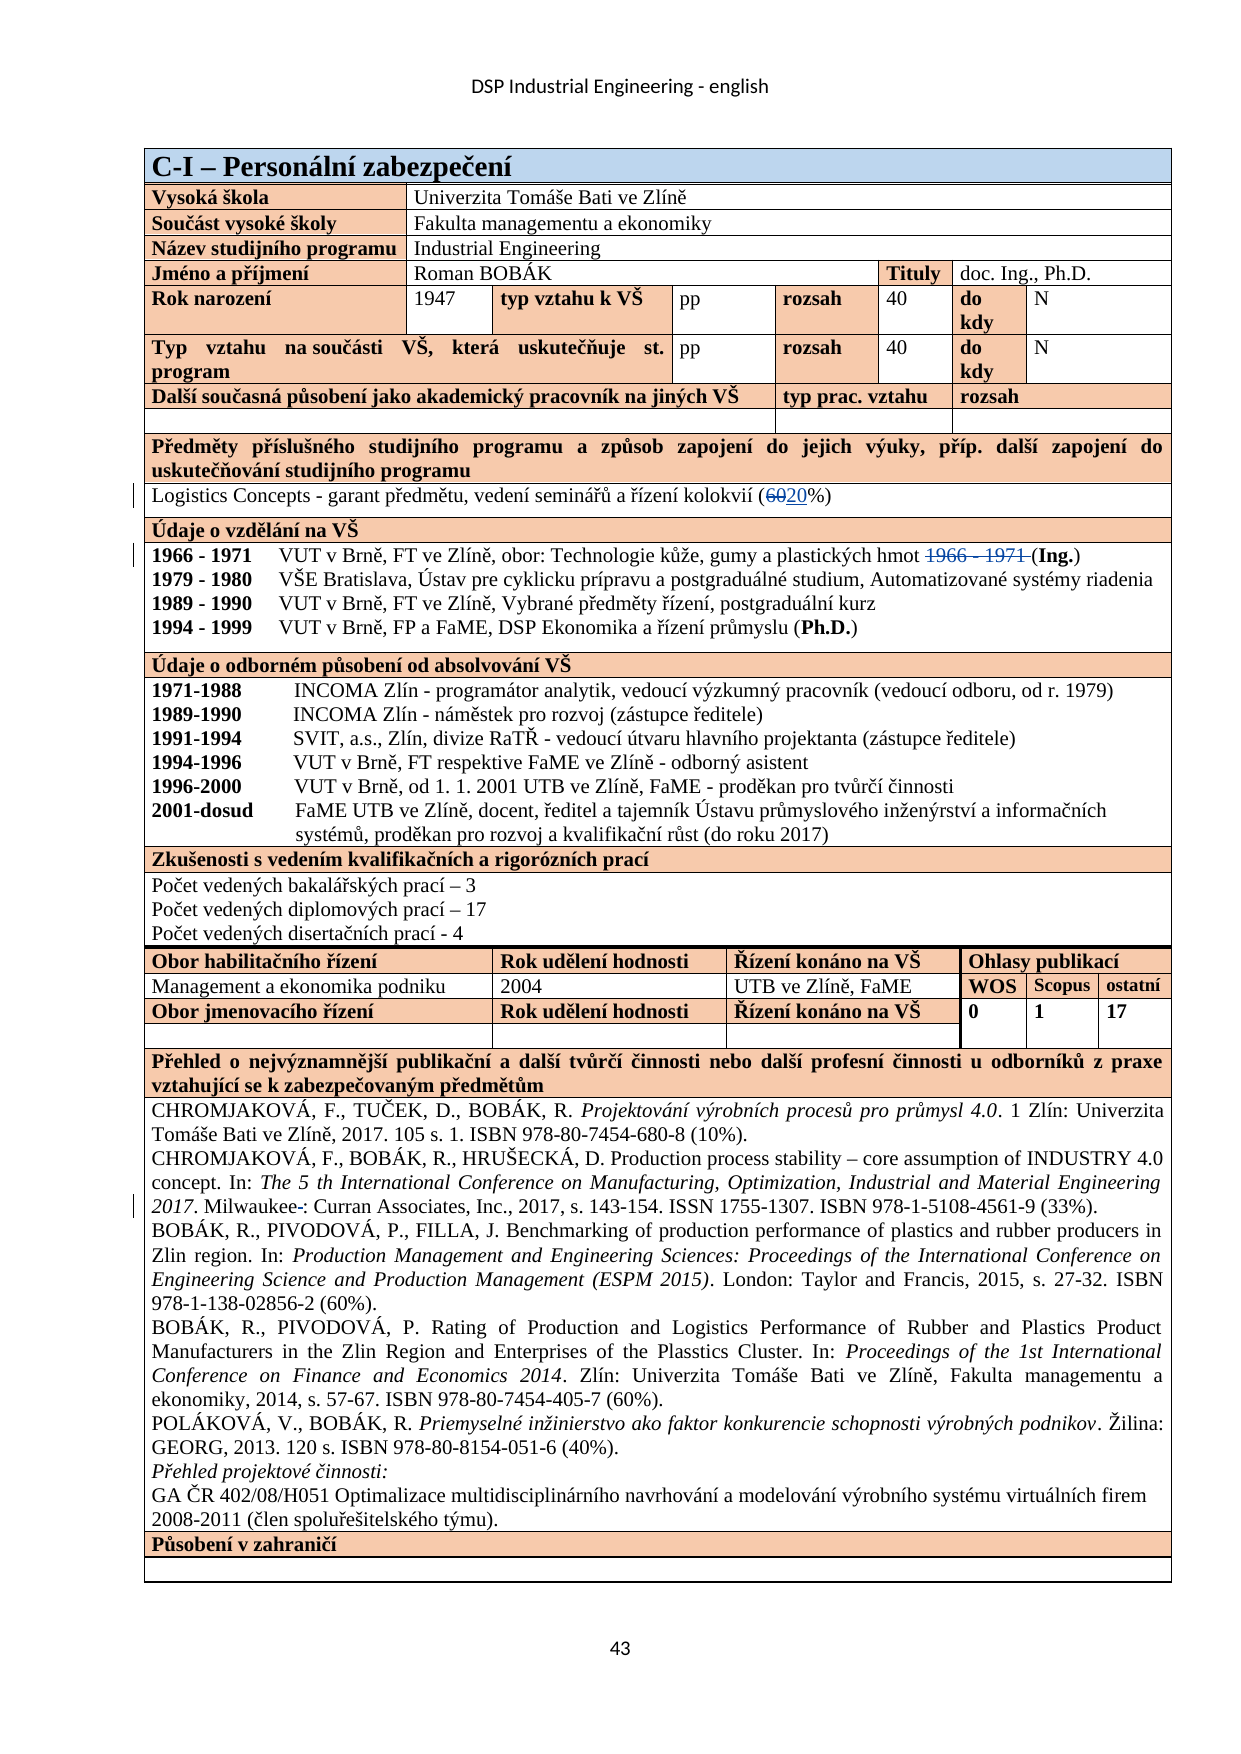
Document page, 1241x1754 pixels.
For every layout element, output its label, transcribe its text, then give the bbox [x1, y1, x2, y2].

table_cell CHROMJAKOVÁ, F., TUČEK, D., BOBÁK, R. Projektování výrobních procesů pro průmysl 4.0. 1 Zlín: Univerzita Tomáše Bati ve Zlíně, 2017. 105 s. 1. ISBN 978-80-7454-680-8 (10%). CHROMJAKOVÁ, F., BOBÁK, R., HRUŠECKÁ, D. Production process stability – core assumption of INDUSTRY 4.0 concept. In: The 5 th International Conference on Manufacturing, Optimization, Industrial and Material Engineering 2017. Milwaukee: Curran Associates, Inc., 2017, s. 143-154. ISSN 1755-1307. ISBN 978-1-5108-4561-9 (33%). BOBÁK, R., PIVODOVÁ, P., FILLA, J. Benchmarking of production performance of plastics and rubber producers in Zlin region. In: Production Management and Engineering Sciences: Proceedings of the International Conference on Engineering Science and Production Management (ESPM 2015). London: Taylor and Francis, 2015, s. 27-32. ISBN 978-1-138-02856-2 (60%). BOBÁK, R., PIVODOVÁ, P. Rating of Production and Logistics Performance of Rubber and Plastics Product Manufacturers in the Zlin Region and Enterprises of the Plasstics Cluster. In: Proceedings of the 1st International Conference on Finance and Economics 2014. Zlín: Univerzita Tomáše Bati ve Zlíně, Fakulta managementu a ekonomiky, 2014, s. 57-67. ISBN 978-80-7454-405-7 (60%). POLÁKOVÁ, V., BOBÁK, R. Priemyselné inžinierstvo ako faktor konkurencie schopnosti výrobných podnikov. Žilina: GEORG, 2013. 120 s. ISBN 978-80-8154-051-6 (40%). Přehled projektové činnosti: GA ČR 402/08/H051 Optimalizace multidisciplinárního navrhování a modelování výrobního systému virtuálních firem 2008-2011 (člen spoluřešitelského týmu). [145, 1098, 1171, 1531]
table_cell Počet vedených bakalářských prací – 3 Počet vedených diplomových prací – 17 Počet vedených disertačních prací - 4 [145, 873, 1171, 945]
table_cell Rok narození [145, 286, 406, 334]
table_cell Název studijního programu [145, 236, 406, 259]
table_cell Industrial Engineering [407, 236, 1171, 259]
table_cell Obor jmenovacího řízení [145, 999, 492, 1023]
table_cell Tituly [879, 261, 952, 285]
table_cell Fakulta managementu a ekonomiky [407, 210, 1171, 234]
table_cell [727, 1024, 959, 1048]
table_cell [145, 1558, 1171, 1581]
table_cell Řízení konáno na VŠ [727, 949, 959, 973]
table_cell [776, 409, 952, 433]
table_cell Další současná působení jako akademický pracovník na jiných VŠ [145, 384, 775, 408]
table_cell 1947 [407, 286, 492, 334]
table_cell Přehled o nejvýznamnější publikační a další tvůrčí činnosti nebo další profesní činnosti u odborníků z praxe vztahující se k zabezpečovaným předmětům [145, 1049, 1171, 1097]
table_cell Vysoká škola [145, 185, 406, 209]
table_cell 1966 - 1971 VUT v Brně, FT ve Zlíně, obor: Technologie kůže, gumy a plastických hmot (Ing.) 1979 - 1980 VŠE Bratislava, Ústav pre cyklicku prípravu a postgraduálné studium, Automatizované systémy riadenia 1989 - 1990 VUT v Brně, FT ve Zlíně, Vybrané předměty řízení, postgraduální kurz 1994 - 1999 VUT v Brně, FP a FaME, DSP Ekonomika a řízení průmyslu (Ph.D.) [145, 543, 1171, 652]
table_cell Scopus [1027, 974, 1098, 998]
table_cell [145, 1024, 492, 1048]
table_cell 40 [879, 286, 952, 334]
table_cell N [1027, 335, 1171, 383]
table_cell Typ vztahu na součásti VŠ, která uskutečňuje st. program [145, 335, 672, 383]
table_cell Zkušenosti s vedením kvalifikačních a rigorózních prací [145, 847, 1171, 872]
table_cell ostatní [1099, 974, 1171, 998]
table_cell 0 [962, 999, 1026, 1048]
table_cell Roman BOBÁK [407, 261, 878, 285]
table_cell Jméno a příjmení [145, 261, 406, 285]
table_cell rozsah [953, 384, 1171, 408]
table_cell Údaje o vzdělání na VŠ [145, 518, 1171, 542]
table_cell [145, 409, 775, 433]
table_cell do kdy [953, 286, 1026, 334]
table_cell Údaje o odborném působení od absolvování VŠ [145, 653, 1171, 677]
table_cell 2004 [493, 974, 726, 998]
table_cell rozsah [776, 335, 878, 383]
table_header C-I – Personální zabezpečení [145, 149, 1171, 182]
table_cell 17 [1099, 999, 1171, 1048]
table_cell N [1027, 286, 1171, 334]
table_cell do kdy [953, 335, 1026, 383]
table_cell 40 [879, 335, 952, 383]
table_cell doc. Ing., Ph.D. [953, 261, 1171, 285]
table_cell Předměty příslušného studijního programu a způsob zapojení do jejich výuky, příp. další zapojení do uskutečňování studijního programu [145, 434, 1171, 482]
table_cell UTB ve Zlíně, FaME [727, 974, 959, 998]
table_cell Logistics Concepts - garant předmětu, vedení seminářů a řízení kolokvií (%) [145, 484, 1171, 517]
table_cell pp [673, 335, 775, 383]
table_cell Rok udělení hodnosti [493, 999, 726, 1023]
table_cell Působení v zahraničí [145, 1532, 1171, 1556]
table_cell typ prac. vztahu [776, 384, 952, 408]
table_cell rozsah [776, 286, 878, 334]
table_cell Management a ekonomika podniku [145, 974, 492, 998]
table_cell pp [673, 286, 775, 334]
table_cell Univerzita Tomáše Bati ve Zlíně [407, 185, 1171, 209]
table_cell 1971-1988 INCOMA Zlín - programátor analytik, vedoucí výzkumný pracovník (vedoucí odboru, od r. 1979) INCOMA Zlín - náměstek pro rozvoj (zástupce ředitele) SVIT, a.s., Zlín, divize RaTŘ - vedoucí útvaru hlavního projektanta (zástupce ředitele) VUT v Brně, FT respektive FaME ve Zlíně - odborný asistent 1996-2000 VUT v Brně, od 1. 1. 2001 UTB ve Zlíně, FaME - proděkan pro tvůrčí činnosti 2001-dosud FaME UTB ve Zlíně, docent, ředitel a tajemník Ústavu průmyslového inženýrství a informačních systémů, proděkan pro rozvoj a kvalifikační růst (do roku 2017) [145, 678, 1171, 846]
table_cell 1 [1027, 999, 1098, 1048]
table_cell typ vztahu k VŠ [493, 286, 672, 334]
table_cell Ohlasy publikací [962, 949, 1171, 973]
table_cell WOS [962, 974, 1026, 998]
table_cell Součást vysoké školy [145, 210, 406, 234]
table_cell [493, 1024, 726, 1048]
table_cell Rok udělení hodnosti [493, 949, 726, 973]
table_cell Obor habilitačního řízení [145, 949, 492, 973]
table_cell [953, 409, 1171, 433]
table_cell Řízení konáno na VŠ [727, 999, 959, 1023]
